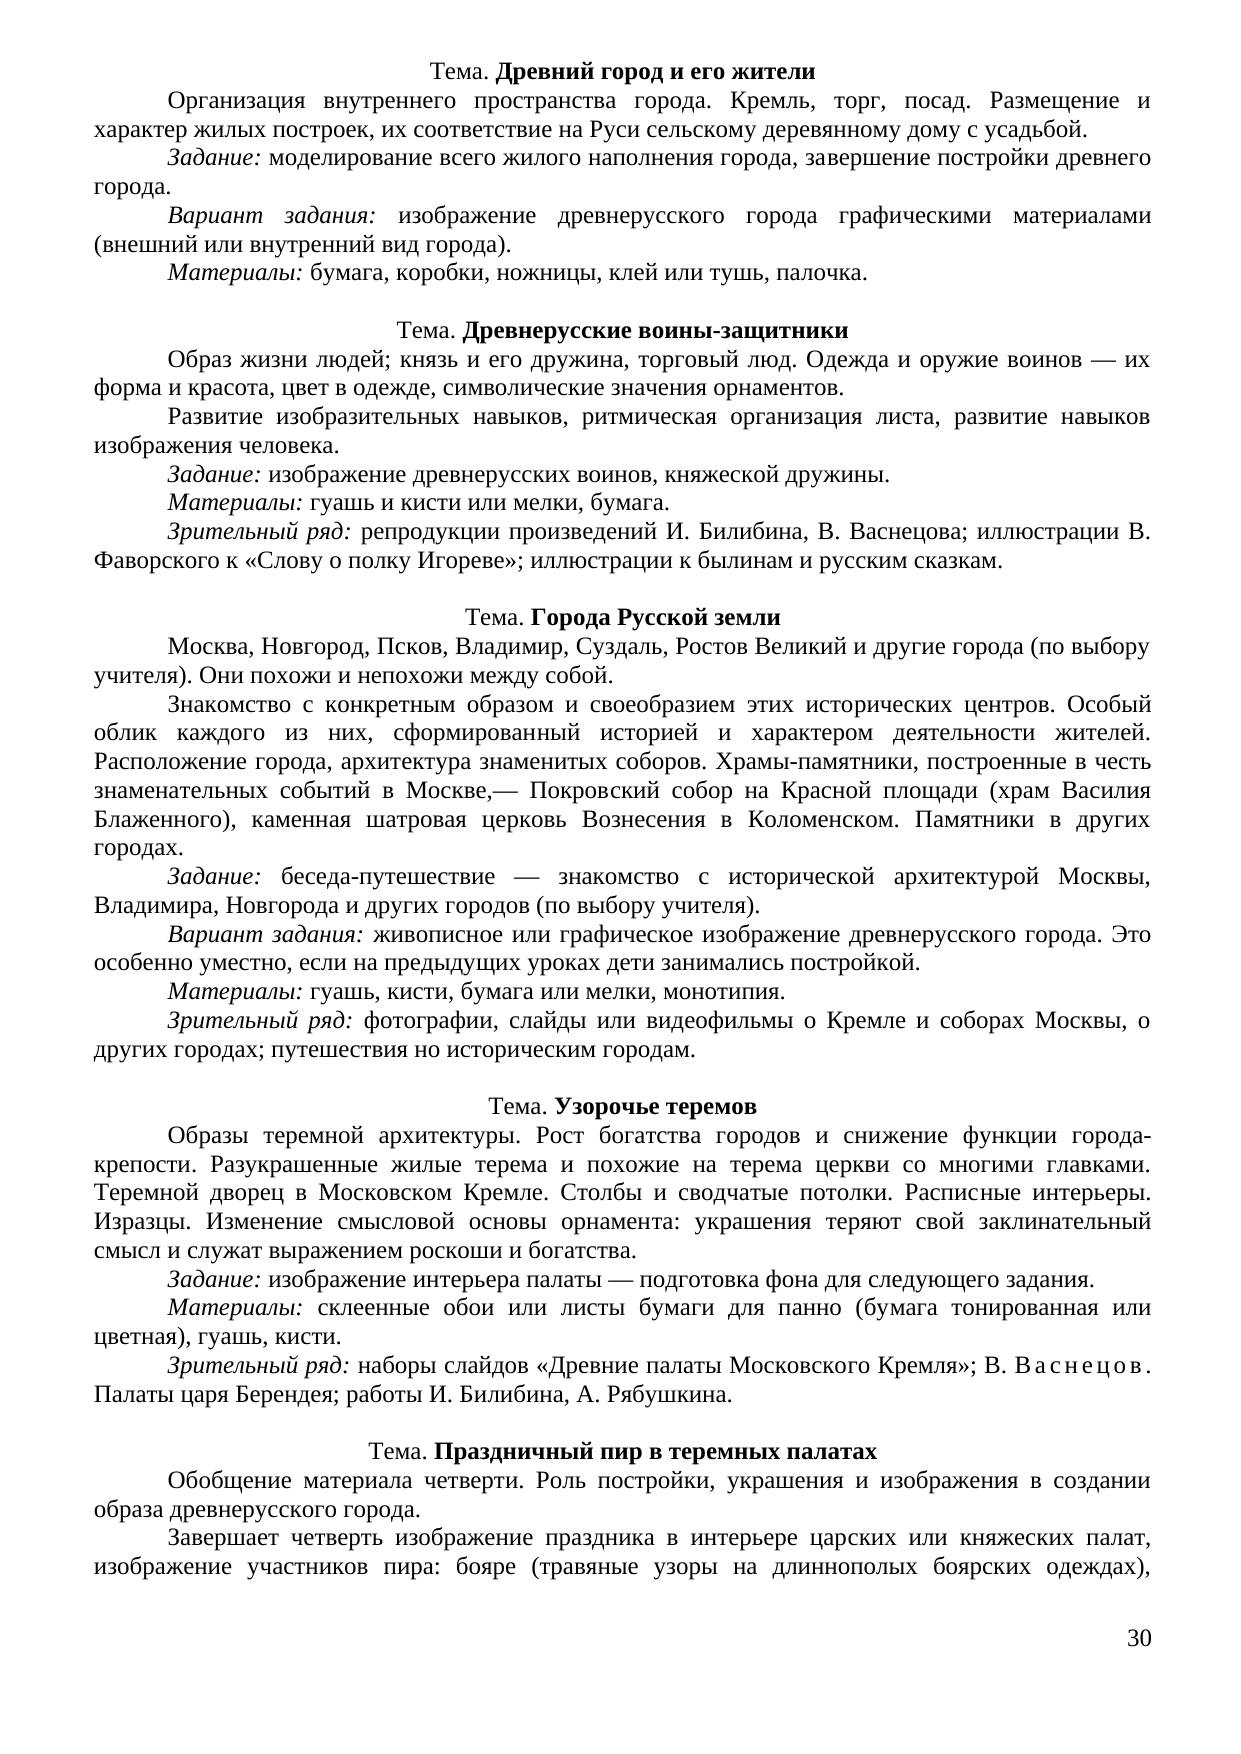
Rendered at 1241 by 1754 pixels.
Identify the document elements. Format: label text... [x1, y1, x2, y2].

text Задание: изображение интерьера палаты — подготовка фона для следующего задания. [94, 1264, 1152, 1292]
text Тема. Города Русской земли [94, 602, 1152, 631]
text Вариант задания: живописное или графическое изображение древнерусского города. Это особенно уместно, если на предыдущих уроках дети занимались постройкой. [94, 919, 1152, 976]
text Тема. Древнерусские воины-защитники [94, 315, 1152, 344]
text Вариант задания: изображение древнерусского города графическими материалами (внешний или внутренний вид города). [94, 200, 1152, 257]
text Зрительный ряд: наборы слайдов «Древние палаты Московского Кремля»; В. Васнецов. Палаты царя Берендея; работы И. Билибина, А. Рябушкина. [94, 1350, 1152, 1407]
text Знакомство с конкретным образом и своеобразием этих исторических центров. Особый облик каждого из них, сформированный историей и характером деятельности жителей. Расположение города, архитектура знаменитых соборов. Храмы-памятники, построенные в честь знаменательных событий в Москве,— Покровский собор на Красной площади (храм Василия Блаженного), каменная шатровая церковь Вознесения в Коломенском. Памятники в других городах. [94, 689, 1152, 861]
text Москва, Новгород, Псков, Владимир, Суздаль, Ростов Великий и другие города (по выбору учителя). Они похожи и непохожи между собой. [94, 631, 1152, 689]
text Тема. Древний город и его жители [94, 56, 1152, 85]
text Образ жизни людей; князь и его дружина, торговый люд. Одежда и оружие воинов — их форма и красота, цвет в одежде, символические значения орнаментов. [94, 344, 1152, 401]
text Материалы: гуашь и кисти или мелки, бумага. [94, 487, 1152, 516]
text Тема. Узорочье теремов [94, 1091, 1152, 1120]
text Материалы: бумага, коробки, ножницы, клей или тушь, палочка. [94, 257, 1152, 286]
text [94, 1522, 1152, 1580]
text Задание: изображение древнерусских воинов, княжеской дружины. [94, 459, 1152, 487]
text Развитие изобразительных навыков, ритмическая организация листа, развитие навыков изображения человека. [94, 401, 1152, 459]
text Задание: моделирование всего жилого наполнения города, завершение постройки древнего города. [94, 142, 1152, 200]
text Обобщение материала четверти. Роль постройки, украшения и изображения в создании образа древнерусского города. [94, 1465, 1152, 1522]
text Образы теремной архитектуры. Рост богатства городов и снижение функции города-крепости. Разукрашенные жилые терема и похожие на терема церкви со многими главками. Теремной дворец в Московском Кремле. Столбы и сводчатые потолки. Расписные интерьеры. Изразцы. Изменение смысловой основы орнамента: украшения теряют свой заклинательный смысл и служат выражением роскоши и богатства. [94, 1120, 1152, 1264]
text Тема. Праздничный пир в теремных палатах [94, 1436, 1152, 1465]
text Задание: беседа-путешествие — знакомство с исторической архитектурой Москвы, Владимира, Новгорода и других городов (по выбору учителя). [94, 861, 1152, 919]
text Материалы: склеенные обои или листы бумаги для панно (бумага тонированная или цветная), гуашь, кисти. [94, 1292, 1152, 1350]
text Организация внутреннего пространства города. Кремль, торг, посад. Размещение и характер жилых построек, их соответствие на Руси сельскому деревянному дому с усадьбой. [94, 85, 1152, 142]
text Зрительный ряд: репродукции произведений И. Билибина, В. Васнецова; иллюстрации В. Фаворского к «Слову о полку Игореве»; иллюстрации к былинам и русским сказкам. [94, 516, 1152, 574]
text Зрительный ряд: фотографии, слайды или видеофильмы о Кремле и соборах Москвы, о других городах; путешествия но историческим городам. [94, 1005, 1152, 1062]
text Материалы: гуашь, кисти, бумага или мелки, монотипия. [94, 976, 1152, 1005]
